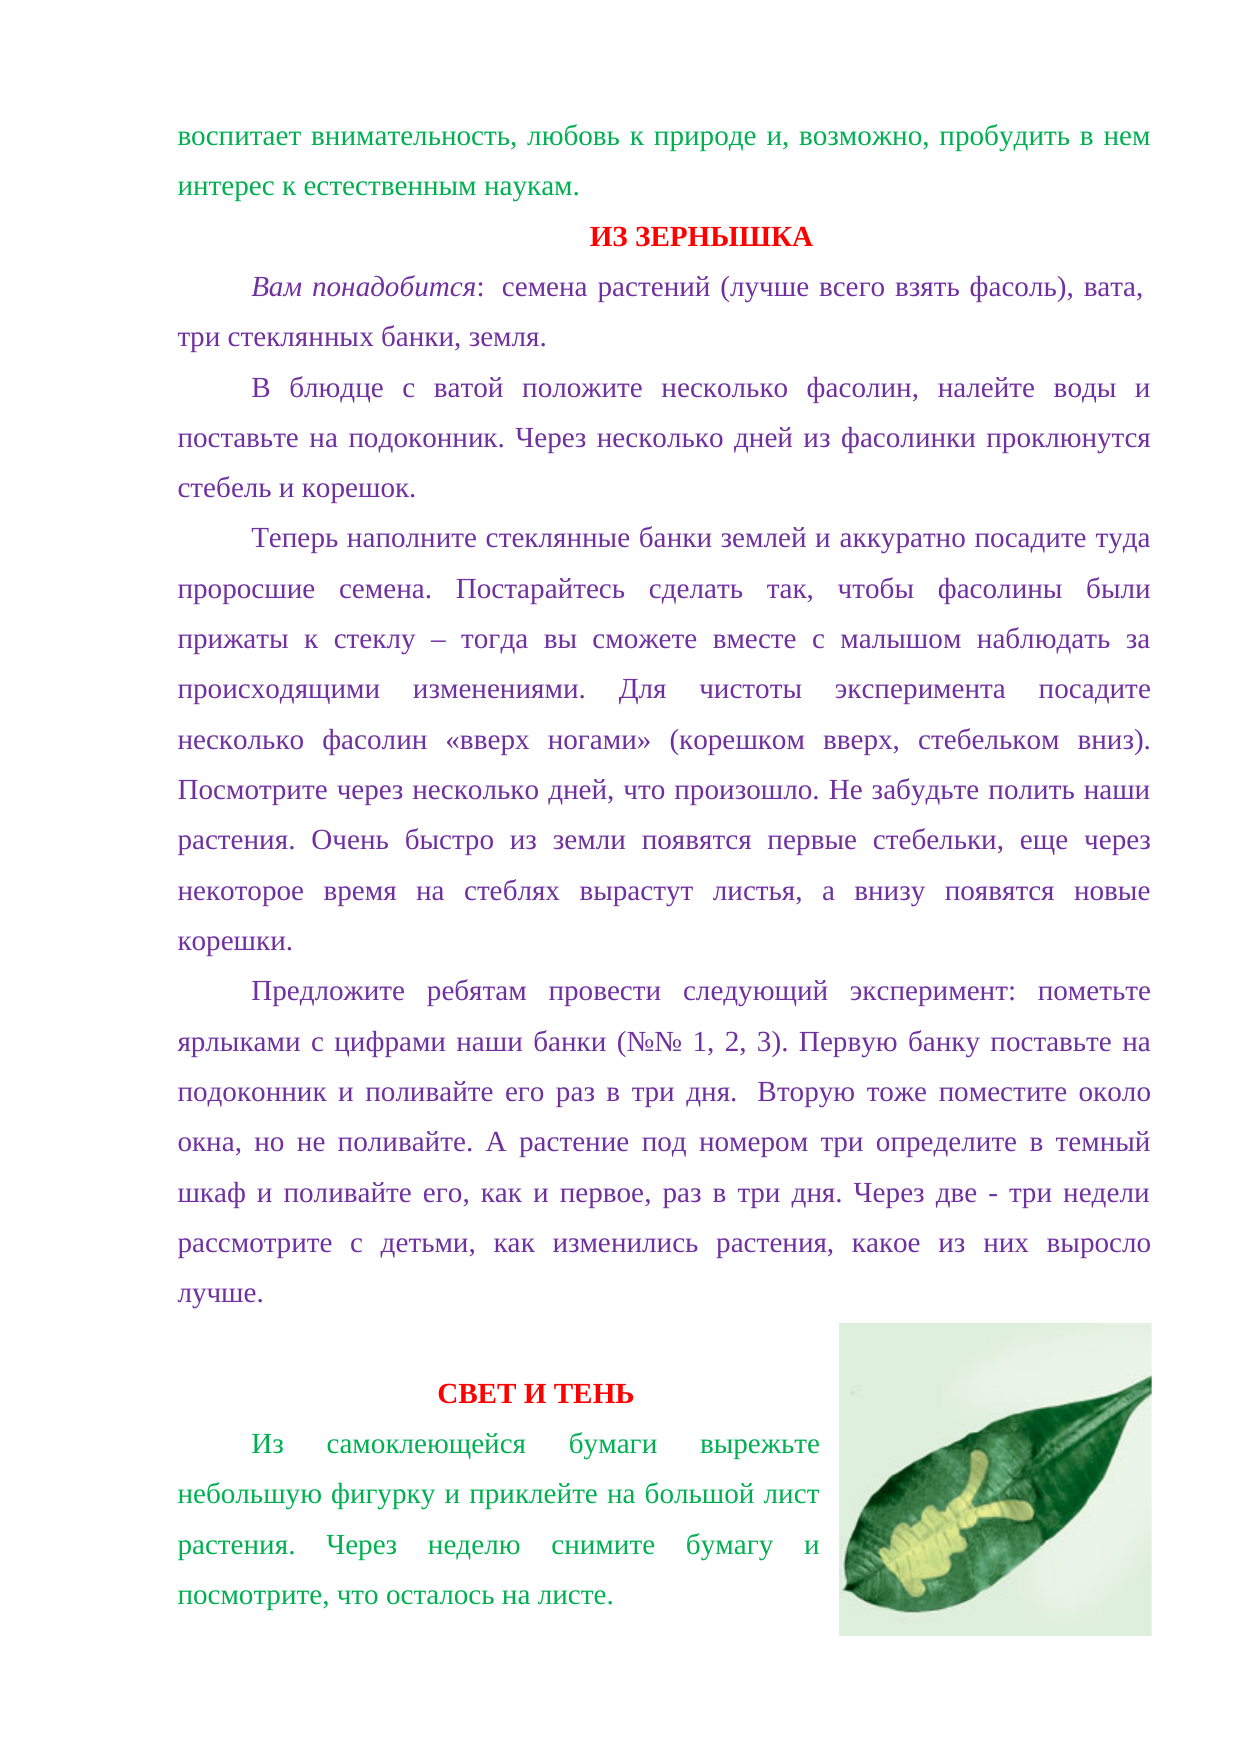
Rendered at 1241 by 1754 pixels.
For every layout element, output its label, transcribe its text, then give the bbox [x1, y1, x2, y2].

subtitle СВЕТ И ТЕНЬ [177, 1376, 839, 1409]
subtitle ИЗ ЗЕРНЫШКА [177, 219, 1152, 252]
text В блюдце с ватой положите несколько фасолин, налейте воды и поставьте на подоконник. Через несколько дней из фасолинки проклюнутся стебель и корешок. [177, 370, 1152, 504]
text Теперь наполните стеклянные банки землей и аккуратно посадите туда проросшие семена. Постарайтесь сделать так, чтобы фасолины были прижаты к стеклу – тогда вы сможете вместе с малышом наблюдать за происходящими изменениями. Для чистоты эксперимента посадите несколько фасолин «вверх ногами» (корешком вверх, стебельком вниз). Посмотрите через несколько дней, что произошло. Не забудьте полить наши растения. Очень быстро из земли появятся первые стебельки, еще через некоторое время на стеблях вырастут листья, а внизу появятся новые корешки. [177, 521, 1152, 957]
text Из самоклеющейся бумаги вырежьте небольшую фигурку и приклейте на большой лист растения. Через неделю снимите бумагу и посмотрите, что осталось на листе. [177, 1426, 839, 1611]
picture [839, 1323, 1152, 1636]
text Предложите ребятам провести следующий эксперимент: пометьте ярлыками с цифрами наши банки (№№ 1, 2, 3). Первую банку поставьте на подоконник и поливайте его раз в три дня. Вторую тоже поместите около окна, но не поливайте. А растение под номером три определите в темный шкаф и поливайте его, как и первое, раз в три дня. Через две - три недели рассмотрите с детьми, как изменились растения, какое из них выросло лучше. [177, 973, 1152, 1309]
text Вам понадобится: семена растений (лучше всего взять фасоль), вата, три стеклянных банки, земля. [177, 269, 1152, 353]
